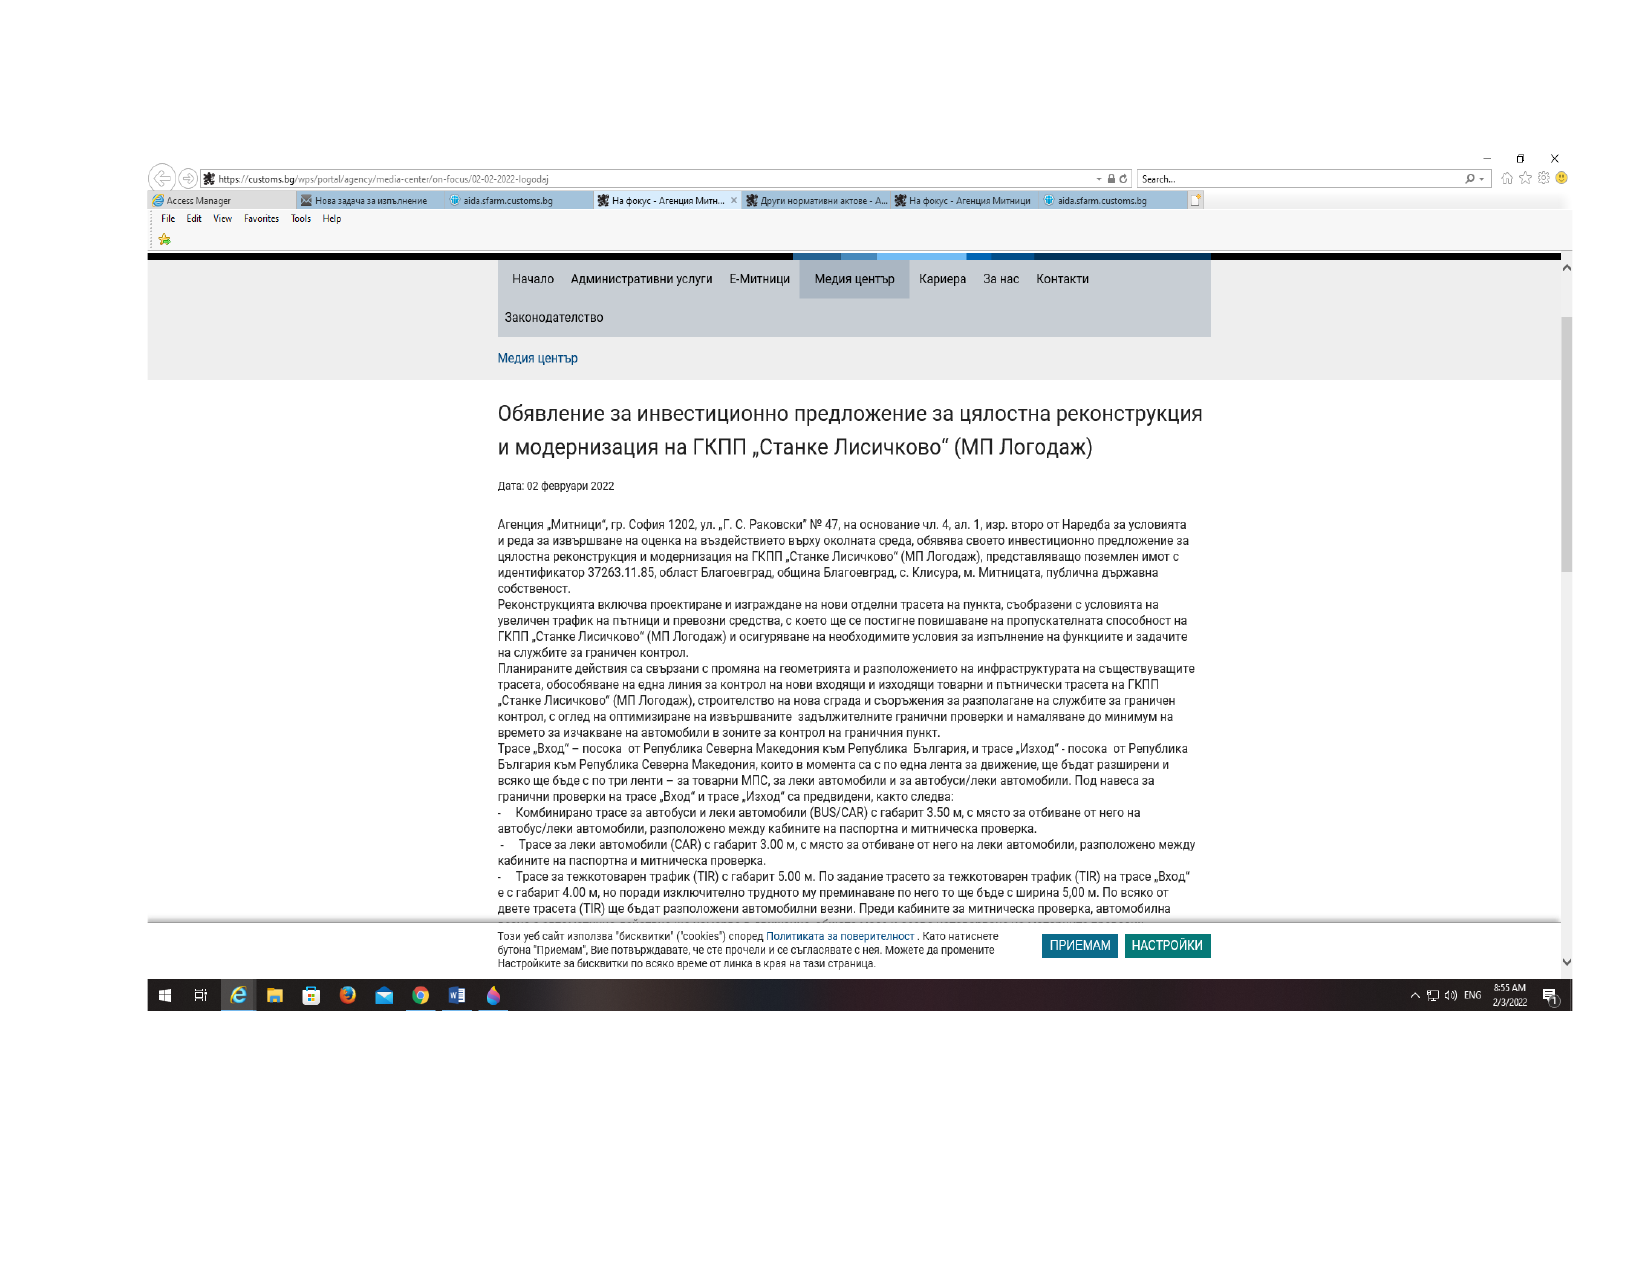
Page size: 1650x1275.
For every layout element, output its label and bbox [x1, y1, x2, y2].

picture [147, 147, 1573, 1011]
